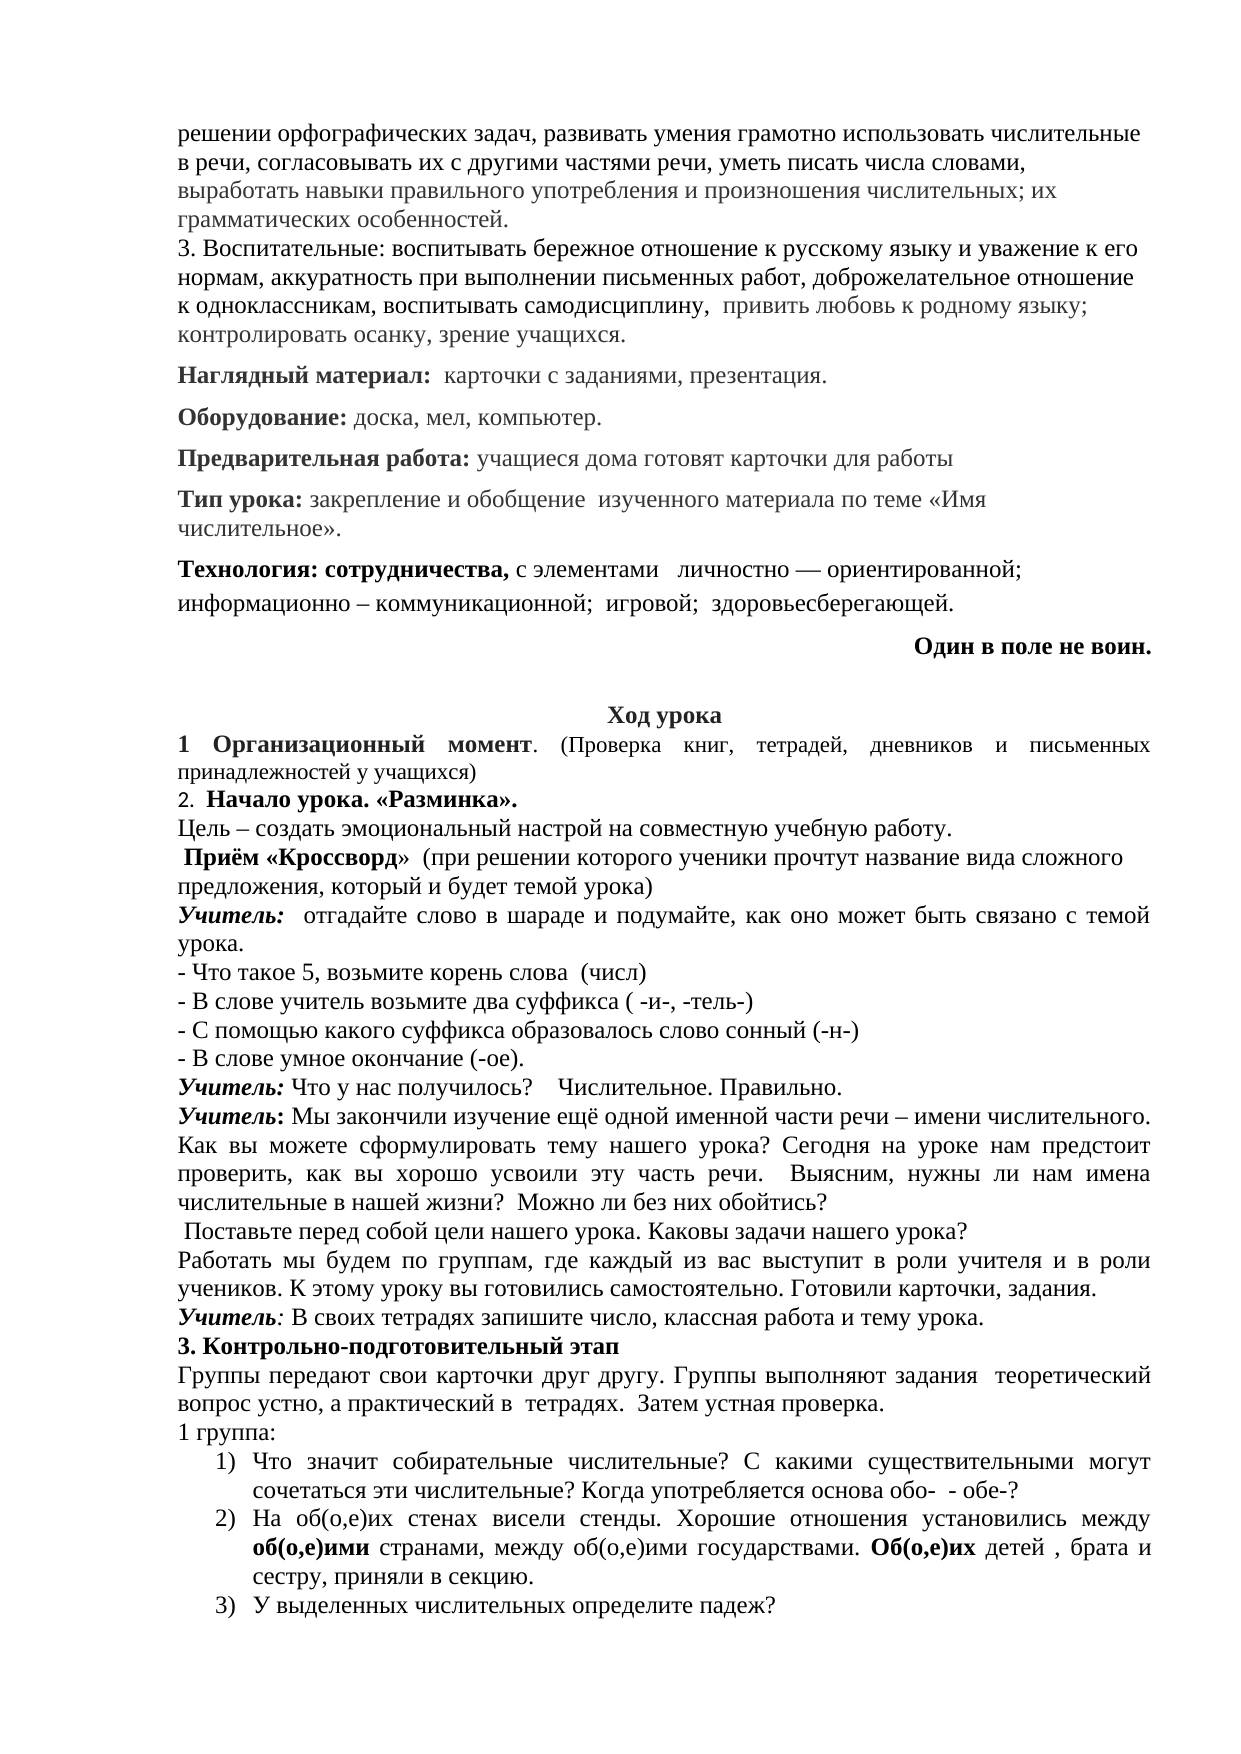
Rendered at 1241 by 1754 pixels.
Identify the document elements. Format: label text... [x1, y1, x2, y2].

text Группы передают свои карточки друг другу. Группы выполняют задания теоретический вопрос устно, а практический в тетрадях. Затем устная проверка. [177, 1360, 1152, 1417]
text Работать мы будем по группам, где каждый из вас выступит в роли учителя и в роли учеников. К этому уроку вы готовились самостоятельно. Готовили карточки, задания. [177, 1245, 1152, 1302]
text Учитель: отгадайте слово в шараде и подумайте, как оно может быть связано с темой урока. [177, 900, 1152, 957]
text Ход урока [177, 681, 1152, 729]
text 1 Организационный момент. (Проверка книг, тетрадей, дневников и письменных принадлежностей у учащихся) [177, 729, 1152, 784]
text Учитель: Что у нас получилось? Числительное. Правильно. [177, 1072, 1152, 1101]
text Как вы можете сформулировать тему нашего урока? Сегодня на уроке нам предстоит проверить, как вы хорошо усвоили эту часть речи. Выясним, нужны ли нам имена числительные в нашей жизни? Можно ли без них обойтись? [177, 1130, 1152, 1216]
text 3. Контрольно-подготовительный этап [177, 1331, 1152, 1360]
list Что значит собирательные числительные? С какими существительными могут сочетаться эти числительные? Когда употребляется основа обо- - обе-? [215, 1446, 1152, 1503]
text 2. Начало урока. «Разминка». [177, 784, 1152, 813]
text - В слове учитель возьмите два суффикса ( -и-, -тель-) [177, 986, 1152, 1015]
text Приём «Кроссворд» (при решении которого ученики прочтут название вида сложного предложения, который и будет темой урока) [177, 842, 1152, 900]
text - С помощью какого суффикса образовалось слово сонный (-н-) [177, 1015, 1152, 1043]
text 1 группа: [177, 1417, 1152, 1446]
text Оборудование: доска, мел, компьютер. [177, 402, 1152, 431]
text - В слове умное окончание (-ое). [177, 1043, 1152, 1072]
list У выделенных числительных определите падеж? [215, 1590, 1152, 1618]
text Цель – создать эмоциональный настрой на совместную учебную работу. [177, 813, 1152, 842]
text Технология: сотрудничества, с элементами личностно — ориентированной; информационно – коммуникационной; игровой; здоровьесберегающей. [177, 554, 1152, 619]
list На об(о,е)их стенах висели стенды. Хорошие отношения установились между об(о,е)ими странами, между об(о,е)ими государствами. Об(о,е)их детей , брата и сестру, приняли в секцию. [215, 1503, 1152, 1590]
text Учитель: В своих тетрадях запишите число, классная работа и тему урока. [177, 1302, 1152, 1331]
text Учитель: Мы закончили изучение ещё одной именной части речи – имени числительного. [177, 1101, 1152, 1130]
text Поставьте перед собой цели нашего урока. Каковы задачи нашего урока? [177, 1216, 1152, 1245]
text Предварительная работа: учащиеся дома готовят карточки для работы [177, 443, 1152, 472]
text Один в поле не воин. [177, 631, 1152, 660]
text Тип урока: закрепление и обобщение изученного материала по теме «Имя числительное». [177, 484, 1152, 542]
text - Что такое 5, возьмите корень слова (числ) [177, 957, 1152, 986]
text Наглядный материал: карточки с заданиями, презентация. [177, 361, 1152, 389]
